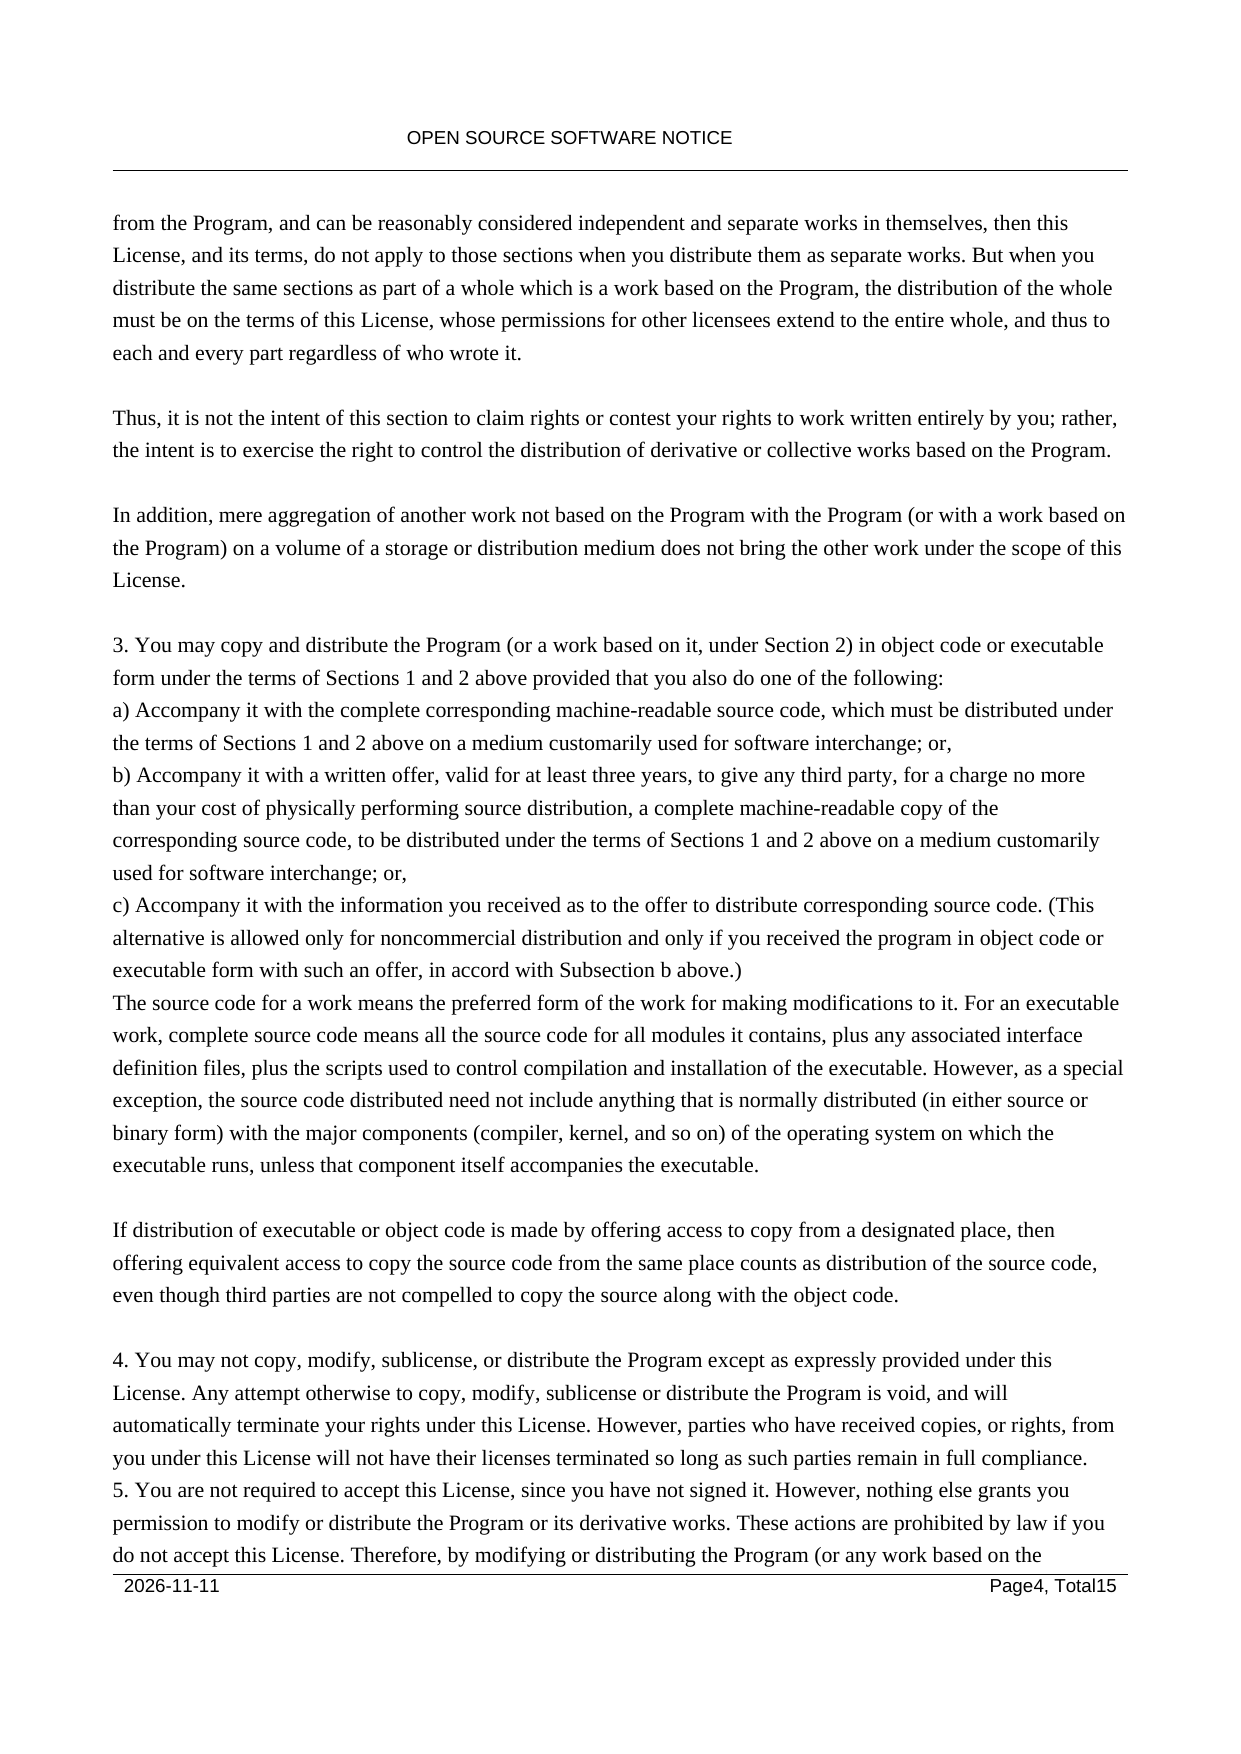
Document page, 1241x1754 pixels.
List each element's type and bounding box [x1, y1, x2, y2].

text [112, 206, 1128, 1571]
